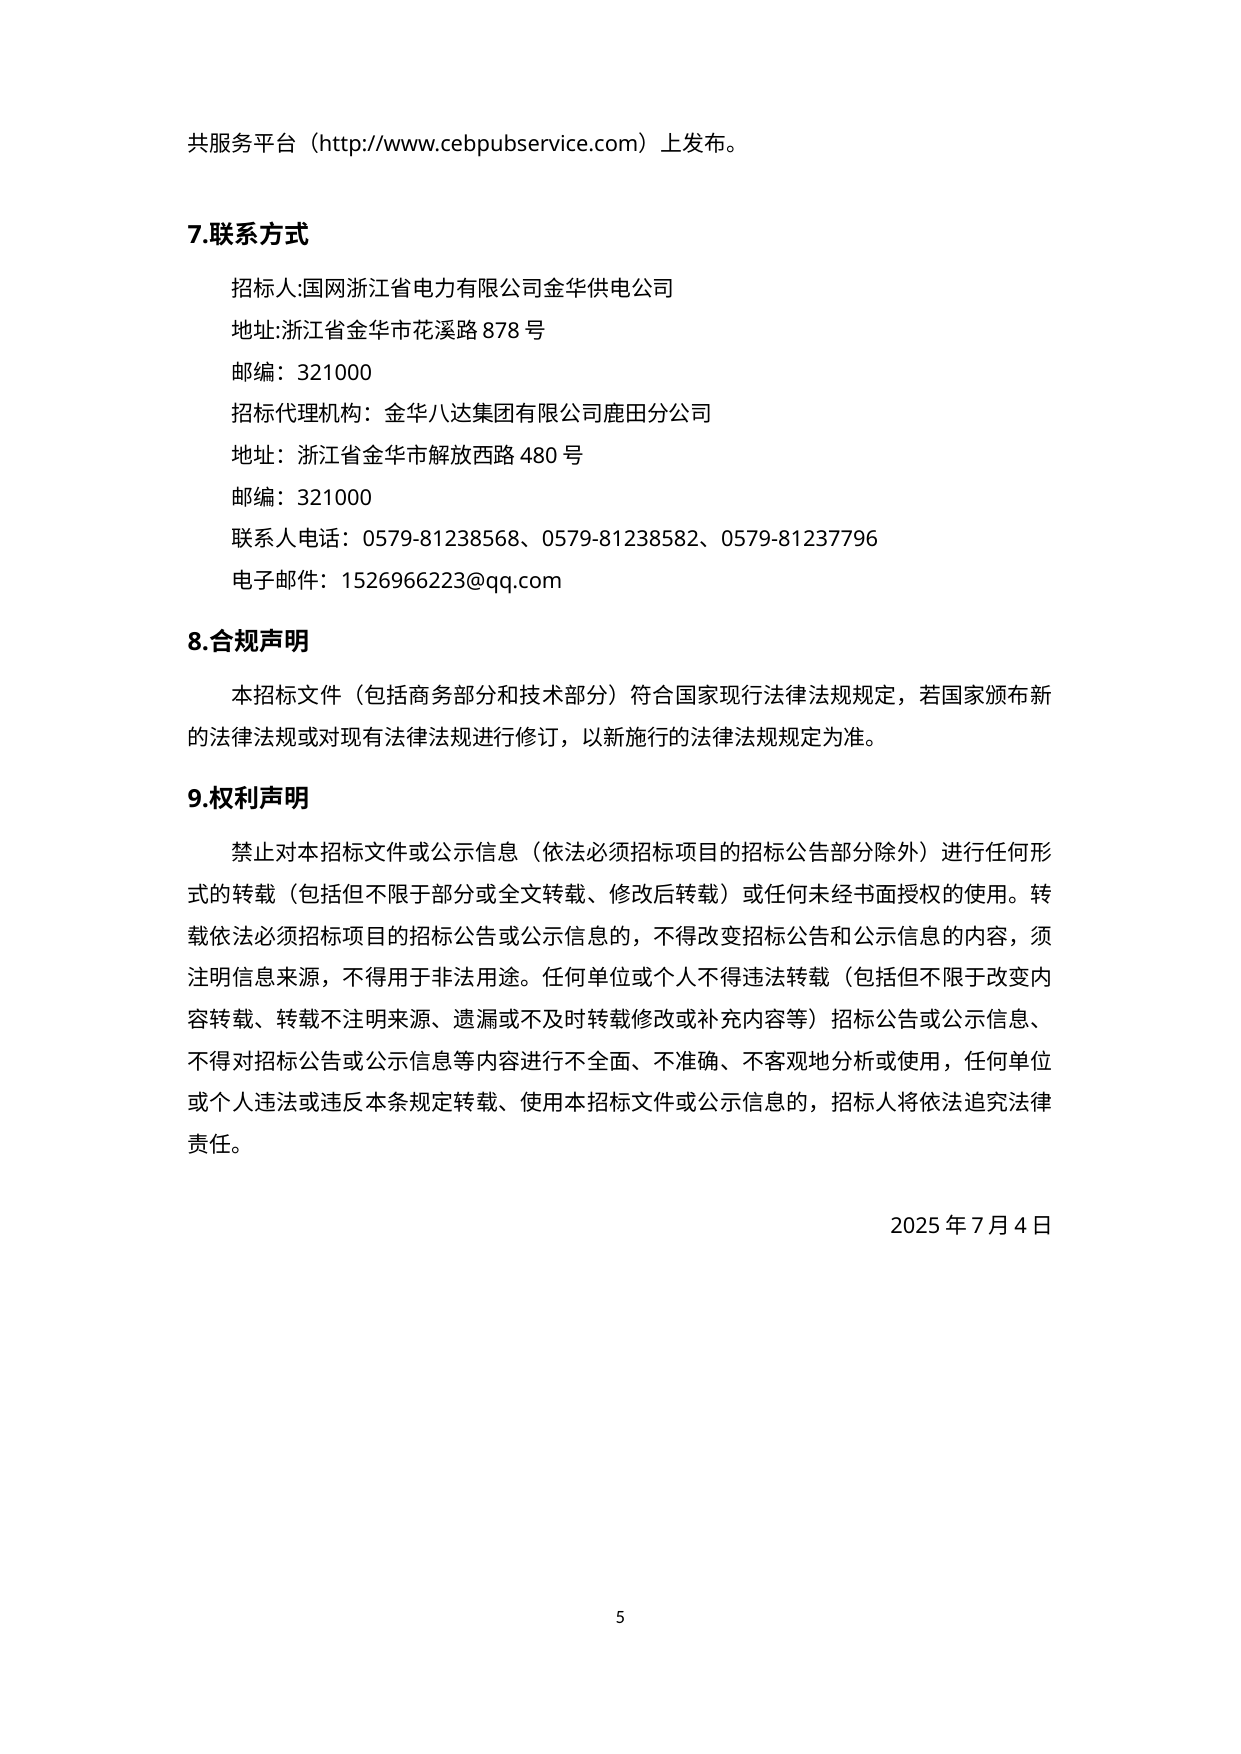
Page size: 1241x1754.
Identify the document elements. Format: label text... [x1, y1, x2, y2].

text 地址：浙江省金华市解放西路480号 [187, 430, 1053, 472]
text 2025年7月4日 [187, 1201, 1053, 1242]
text 9.权利声明 [187, 779, 1053, 815]
text 招标人:国网浙江省电力有限公司金华供电公司 [187, 263, 1053, 305]
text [187, 118, 1053, 160]
text 8.合规声明 [187, 622, 1053, 658]
text 地址:浙江省金华市花溪路878号 [187, 305, 1053, 347]
text 招标代理机构：金华八达集团有限公司鹿田分公司 [187, 388, 1053, 430]
text 邮编：321000 [187, 347, 1053, 388]
text 联系人电话：0579-81238568、0579-81238582、0579-81237796 [187, 513, 1053, 555]
text 邮编：321000 [187, 472, 1053, 513]
text 禁止对本招标文件或公示信息（依法必须招标项目的招标公告部分除外）进行任何形式的转载（包括但不限于部分或全文转载、修改后转载）或任何未经书面授权的使用。转载依法必须招标项目的招标公告或公示信息的，不得改变招标公告和公示信息的内容，须注明信息来源，不得用于非法用途。任何单位或个人不得违法转载（包括但不限于改变内容转载、转载不注明来源、遗漏或不及时转载修改或补充内容等）招标公告或公示信息、不得对招标公告或公示信息等内容进行不全面、不准确、不客观地分析或使用，任何单位或个人违法或违反本条规定转载、使用本招标文件或公示信息的，招标人将依法追究法律责任。 [187, 827, 1053, 1161]
text 电子邮件：1526966223@qq.com [187, 555, 1053, 597]
text 7.联系方式 [187, 214, 1053, 251]
text 本招标文件（包括商务部分和技术部分）符合国家现行法律法规规定，若国家颁布新的法律法规或对现有法律法规进行修订，以新施行的法律法规规定为准。 [187, 670, 1053, 754]
